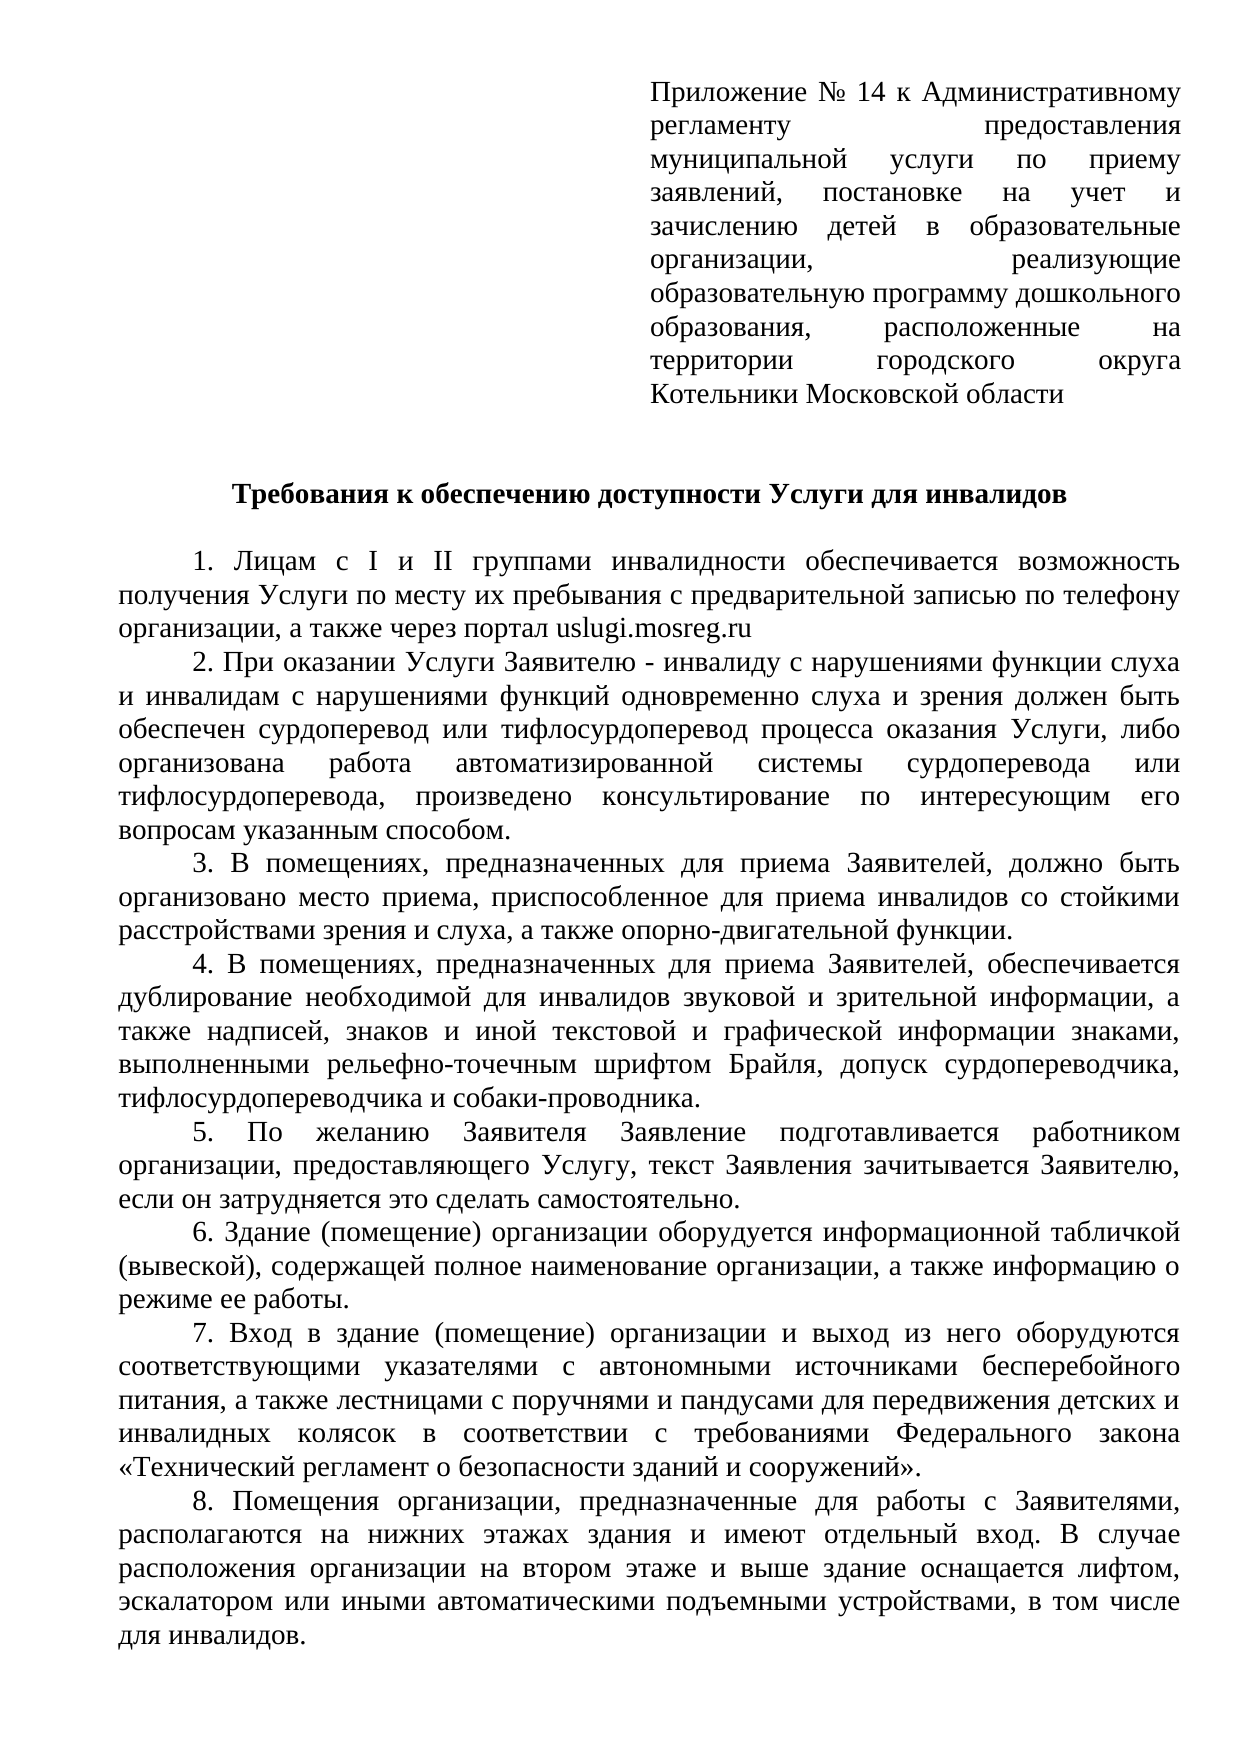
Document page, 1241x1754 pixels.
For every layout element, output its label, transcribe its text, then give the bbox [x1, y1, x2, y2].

text 6. Здание (помещение) организации оборудуется информационной табличкой (вывеской), содержащей полное наименование организации, а также информацию о режиме ее работы. [118, 1214, 1181, 1315]
text 7. Вход в здание (помещение) организации и выход из него оборудуются соответствующими указателями с автономными источниками бесперебойного питания, а также лестницами с поручнями и пандусами для передвижения детских и инвалидных колясок в соответствии с требованиями Федерального закона «Технический регламент о безопасности зданий и сооружений». [118, 1315, 1181, 1483]
text 5. По желанию Заявителя Заявление подготавливается работником организации, предоставляющего Услугу, текст Заявления зачитывается Заявителю, если он затрудняется это сделать самостоятельно. [118, 1114, 1181, 1214]
text 4. В помещениях, предназначенных для приема Заявителей, обеспечивается дублирование необходимой для инвалидов звуковой и зрительной информации, а также надписей, знаков и иной текстовой и графической информации знаками, выполненными рельефно-точечным шрифтом Брайля, допуск сурдопереводчика, тифлосурдопереводчика и собаки-проводника. [118, 946, 1181, 1114]
text 2. При оказании Услуги Заявителю - инвалиду с нарушениями функции слуха и инвалидам с нарушениями функций одновременно слуха и зрения должен быть обеспечен сурдоперевод или тифлосурдоперевод процесса оказания Услуги, либо организована работа автоматизированной системы сурдоперевода или тифлосурдоперевода, произведено консультирование по интересующим его вопросам указанным способом. [118, 644, 1181, 845]
text 8. Помещения организации, предназначенные для работы с Заявителями, располагаются на нижних этажах здания и имеют отдельный вход. В случае расположения организации на втором этаже и выше здание оснащается лифтом, эскалатором или иными автоматическими подъемными устройствами, в том числе для инвалидов. [118, 1483, 1181, 1650]
text Требования к обеспечению доступности Услуги для инвалидов [118, 476, 1181, 510]
text 1. Лицам с I и II группами инвалидности обеспечивается возможность получения Услуги по месту их пребывания с предварительной записью по телефону организации, а также через портал uslugi.mosreg.ru [118, 543, 1181, 644]
text 3. В помещениях, предназначенных для приема Заявителей, должно быть организовано место приема, приспособленное для приема инвалидов со стойкими расстройствами зрения и слуха, а также опорно-двигательной функции. [118, 845, 1181, 946]
text Приложение № 14 к Административному регламенту предоставления муниципальной услуги по приему заявлений, постановке на учет и зачислению детей в образовательные организации, реализующие образовательную программу дошкольного образования, расположенные на территории городского округа Котельники Московской области [650, 74, 1181, 409]
